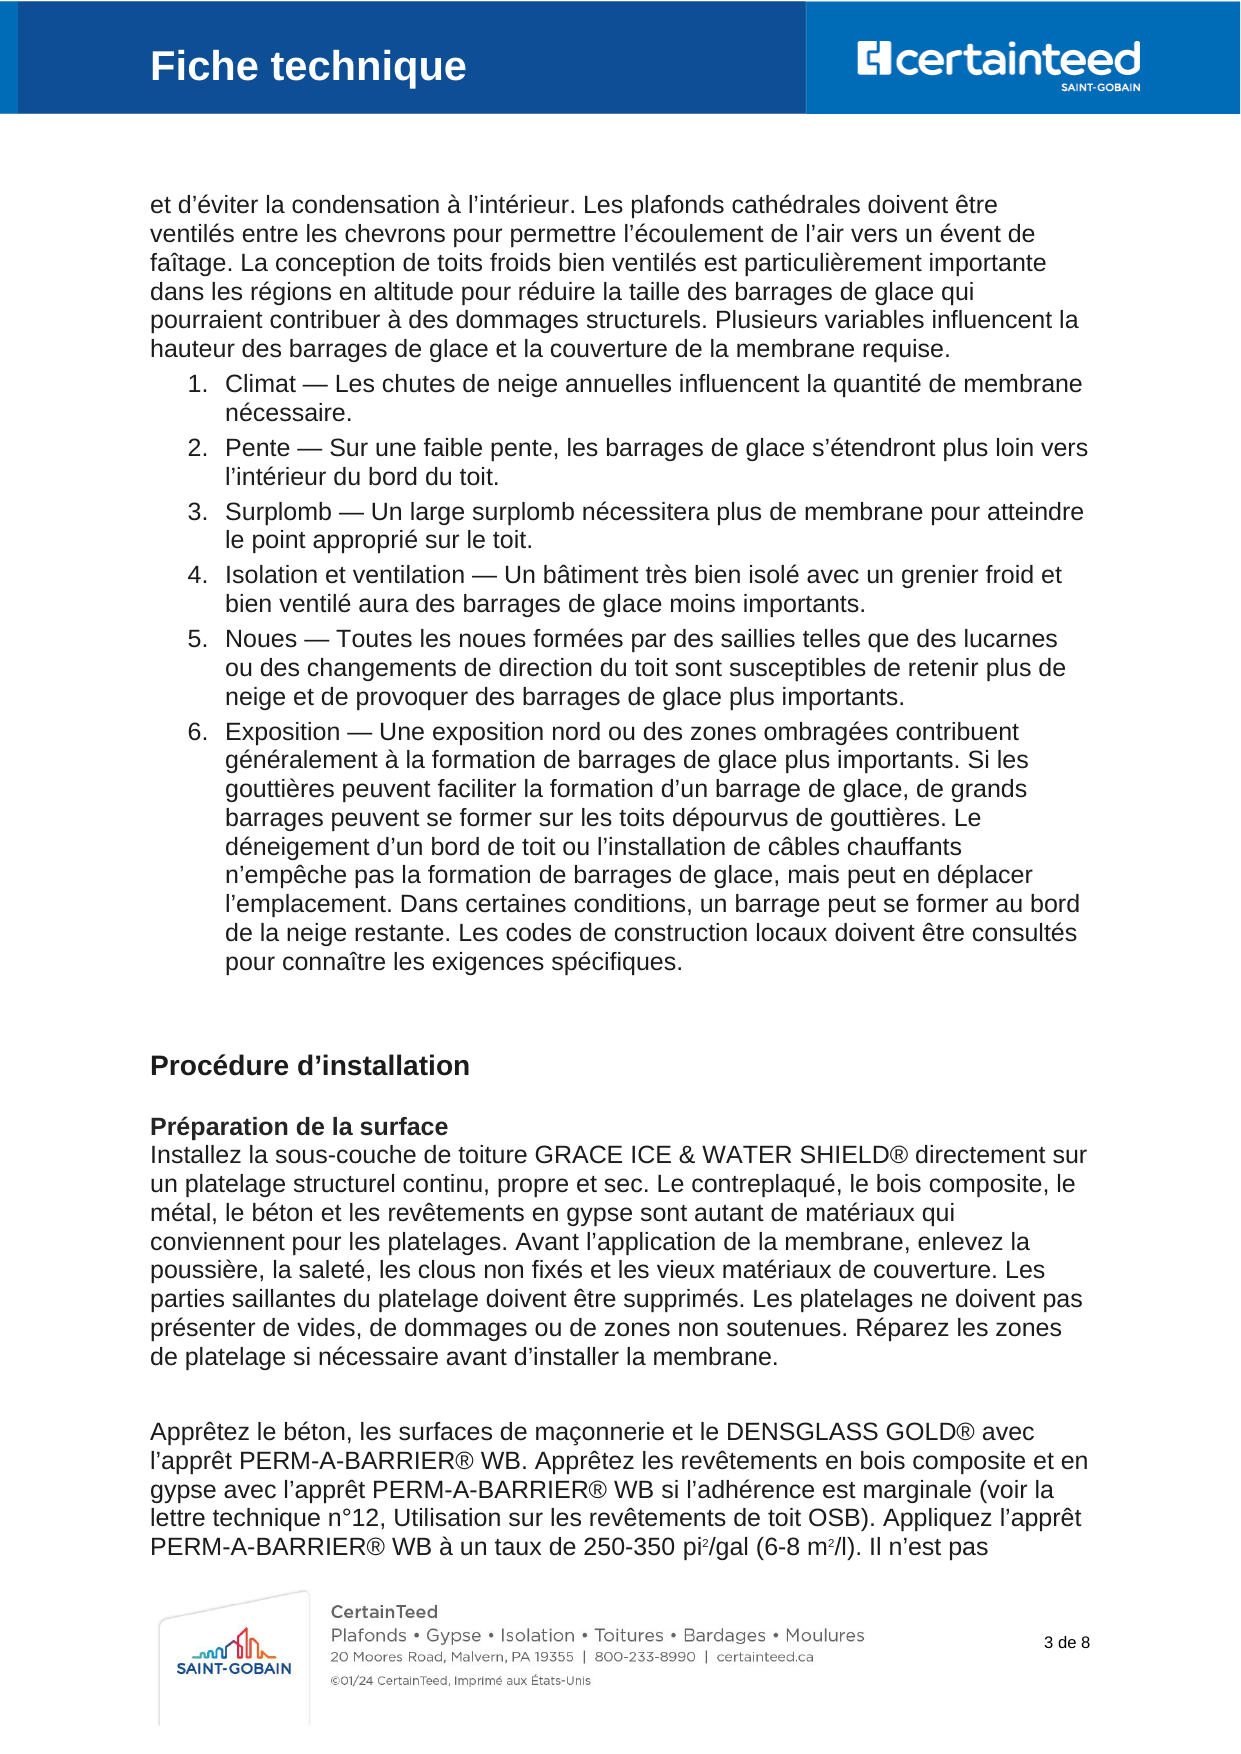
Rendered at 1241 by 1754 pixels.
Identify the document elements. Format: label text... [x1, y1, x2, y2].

picture [145, 1583, 939, 1729]
list Surplomb — Un large surplomb nécessitera plus de membrane pour atteindre le point approprié sur le toit. [187, 497, 1090, 554]
list Pente — Sur une faible pente, les barrages de glace s’étendront plus loin vers l’intérieur du bord du toit. [187, 433, 1090, 490]
picture [0, 1, 1241, 114]
list Noues — Toutes les noues formées par des saillies telles que des lucarnes ou des changements de direction du toit sont susceptibles de retenir plus de neige et de provoquer des barrages de glace plus importants. [187, 624, 1090, 710]
text Installez la sous-couche de toiture GRACE ICE & WATER SHIELD® directement sur un platelage structurel continu, propre et sec. Le contreplaqué, le bois composite, le métal, le béton et les revêtements en gypse sont autant de matériaux qui conviennent pour les platelages. Avant l’application de la membrane, enlevez la poussière, la saleté, les clous non fixés et les vieux matériaux de couverture. Les parties saillantes du platelage doivent être supprimés. Les platelages ne doivent pas présenter de vides, de dommages ou de zones non soutenues. Réparez les zones de platelage si nécessaire avant d’installer la membrane. [150, 1140, 1090, 1370]
list Exposition — Une exposition nord ou des zones ombragées contribuent généralement à la formation de barrages de glace plus importants. Si les gouttières peuvent faciliter la formation d’un barrage de glace, de grands barrages peuvent se former sur les toits dépourvus de gouttières. Le déneigement d’un bord de toit ou l’installation de câbles chauffants n’empêche pas la formation de barrages de glace, mais peut en déplacer l’emplacement. Dans certaines conditions, un barrage peut se former au bord de la neige restante. Les codes de construction locaux doivent être consultés pour connaître les exigences spécifiques. [187, 717, 1090, 975]
text Procédure d’installation [150, 1022, 1090, 1081]
list Isolation et ventilation — Un bâtiment très bien isolé avec un grenier froid et bien ventilé aura des barrages de glace moins importants. [187, 560, 1090, 618]
list Climat — Les chutes de neige annuelles influencent la quantité de membrane nécessaire. [187, 369, 1090, 427]
text Préparation de la surface [150, 1081, 1090, 1140]
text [150, 190, 1090, 363]
